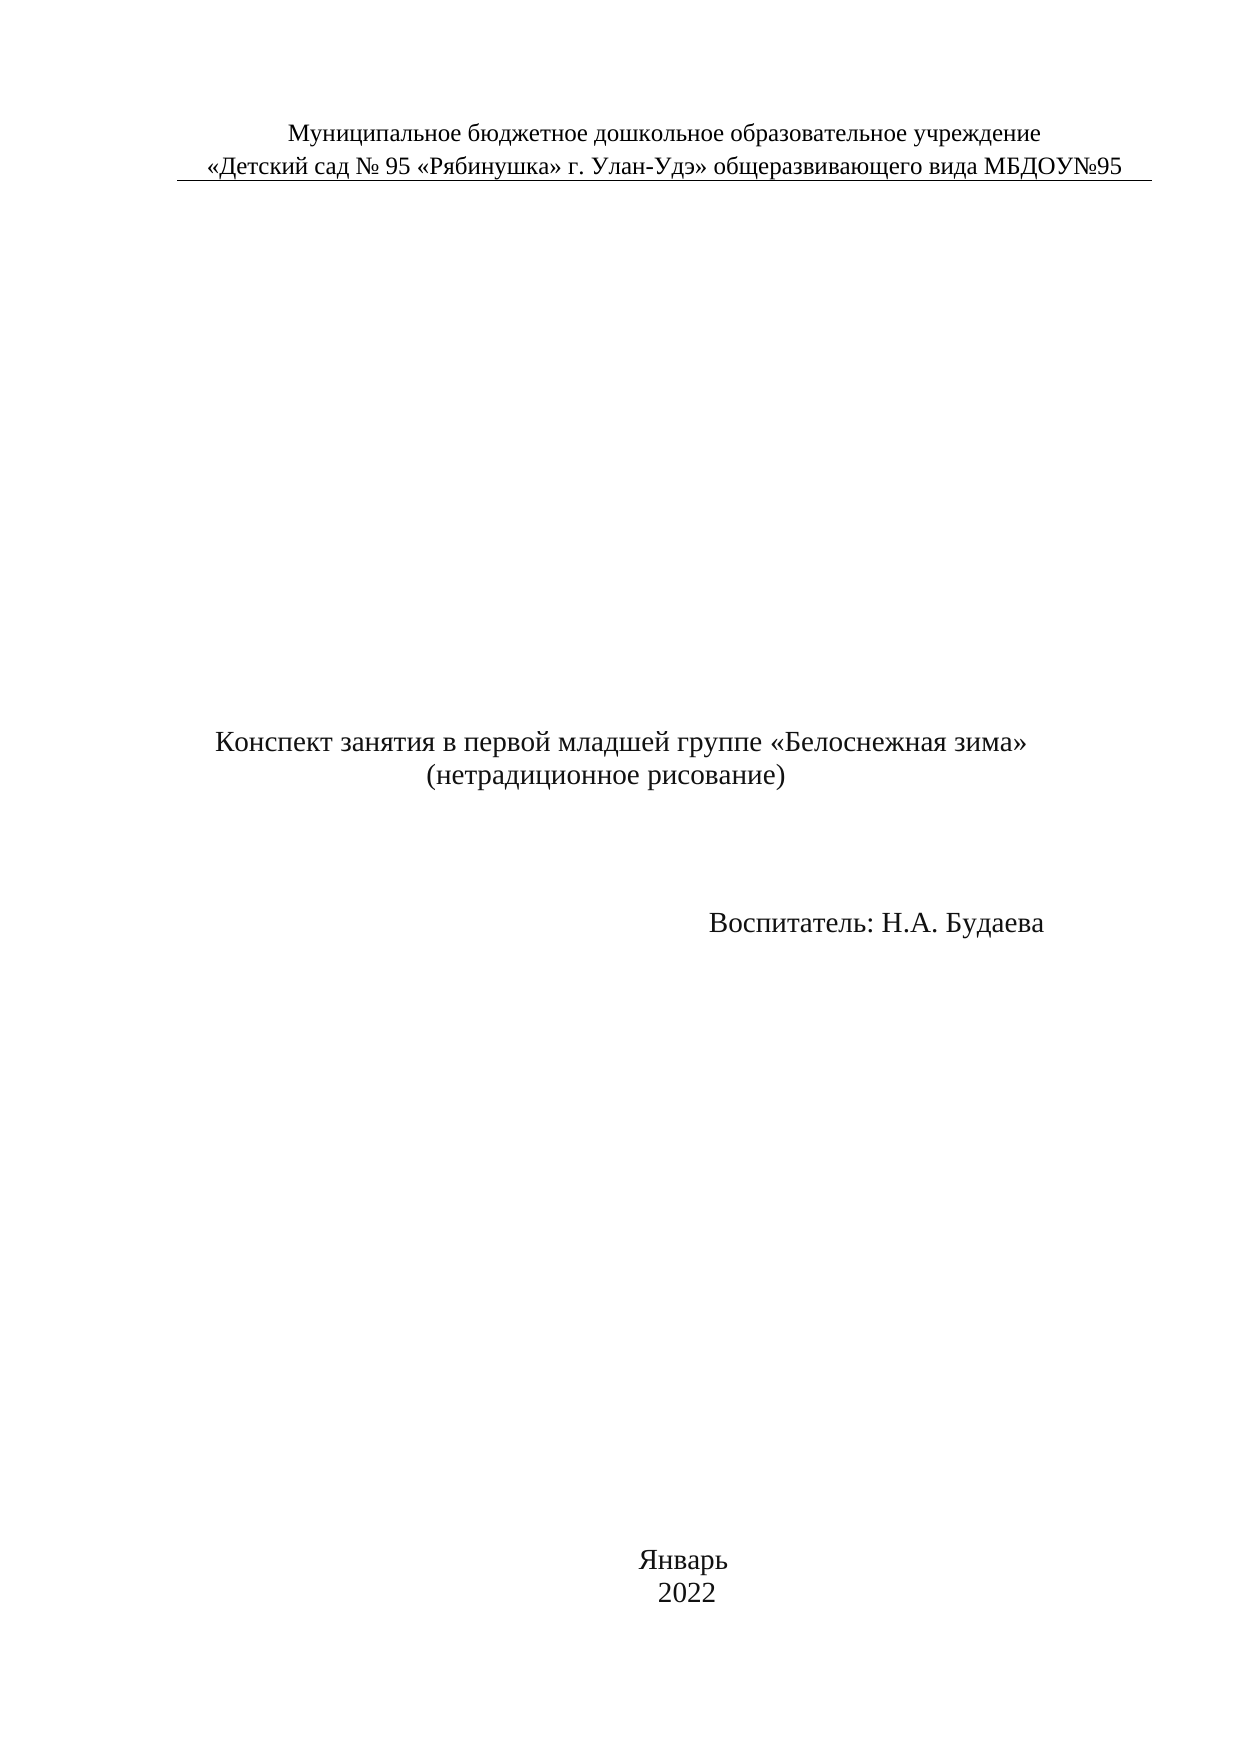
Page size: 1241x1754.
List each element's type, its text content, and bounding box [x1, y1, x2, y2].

text 2022 [177, 1576, 1152, 1609]
text Воспитатель: Н.А. Будаева [177, 905, 1152, 938]
text (нетрадиционное рисование) [177, 757, 1152, 791]
text Конспект занятия в первой младшей группе «Белоснежная зима» [177, 724, 1152, 757]
text Январь [177, 1542, 1152, 1576]
text Муниципальное бюджетное дошкольное образовательное учреждение «Детский сад № 95 «Рябинушка» г. Улан-Удэ» общеразвивающего вида МБДОУ№95 [177, 118, 1152, 180]
